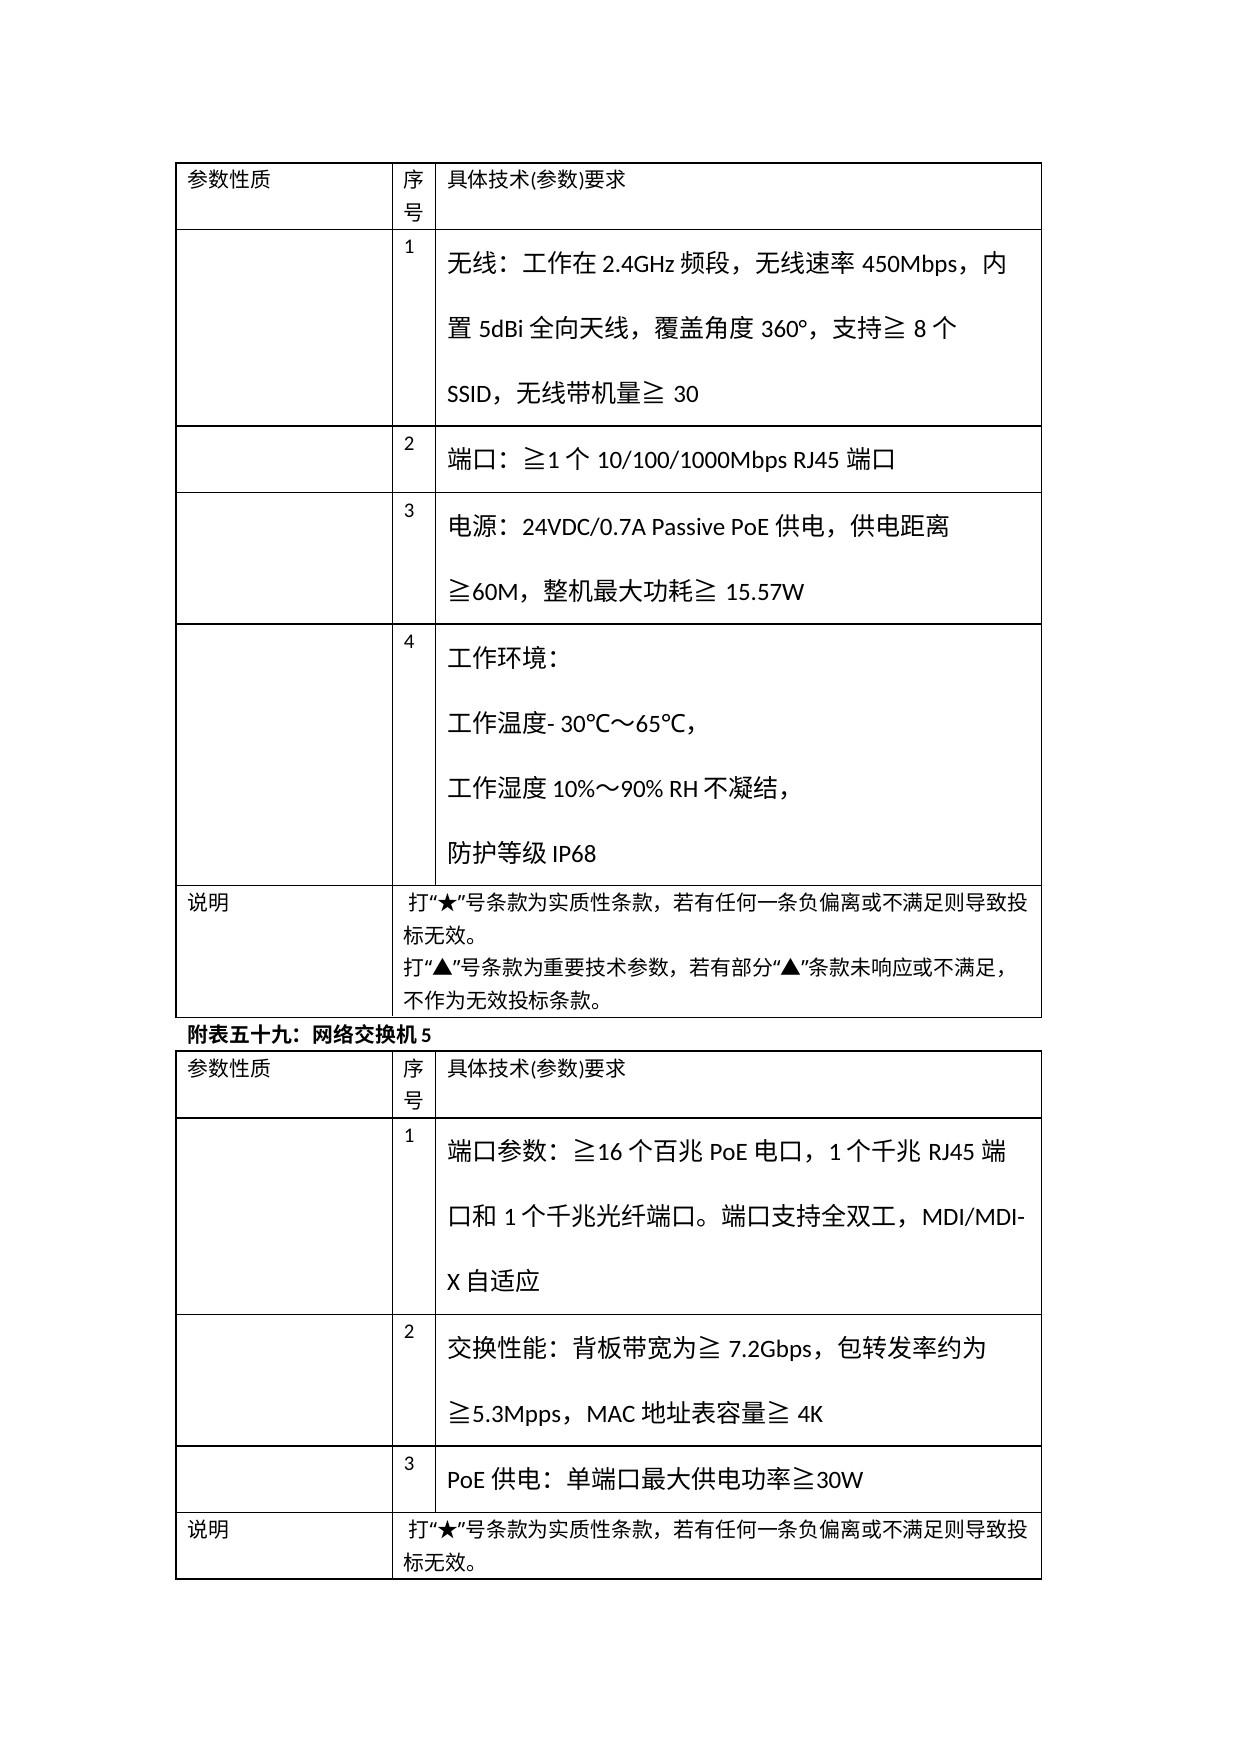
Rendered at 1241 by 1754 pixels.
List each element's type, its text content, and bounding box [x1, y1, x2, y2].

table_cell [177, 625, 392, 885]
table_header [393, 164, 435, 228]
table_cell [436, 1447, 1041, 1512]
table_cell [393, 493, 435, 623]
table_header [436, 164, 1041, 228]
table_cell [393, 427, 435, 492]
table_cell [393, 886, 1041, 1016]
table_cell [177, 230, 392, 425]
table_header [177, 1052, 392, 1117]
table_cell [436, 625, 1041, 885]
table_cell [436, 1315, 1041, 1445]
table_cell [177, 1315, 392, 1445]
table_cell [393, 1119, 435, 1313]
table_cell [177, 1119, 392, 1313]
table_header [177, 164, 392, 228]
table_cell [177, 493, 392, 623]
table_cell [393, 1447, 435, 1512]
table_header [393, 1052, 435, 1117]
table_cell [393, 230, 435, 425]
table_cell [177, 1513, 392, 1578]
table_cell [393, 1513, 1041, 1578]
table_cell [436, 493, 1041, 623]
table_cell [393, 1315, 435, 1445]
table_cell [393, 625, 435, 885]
text 附表五十九：网络交换机5 [187, 1018, 1053, 1050]
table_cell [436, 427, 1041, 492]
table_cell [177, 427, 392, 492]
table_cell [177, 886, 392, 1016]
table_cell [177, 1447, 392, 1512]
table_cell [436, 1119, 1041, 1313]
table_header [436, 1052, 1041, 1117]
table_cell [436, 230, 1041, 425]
